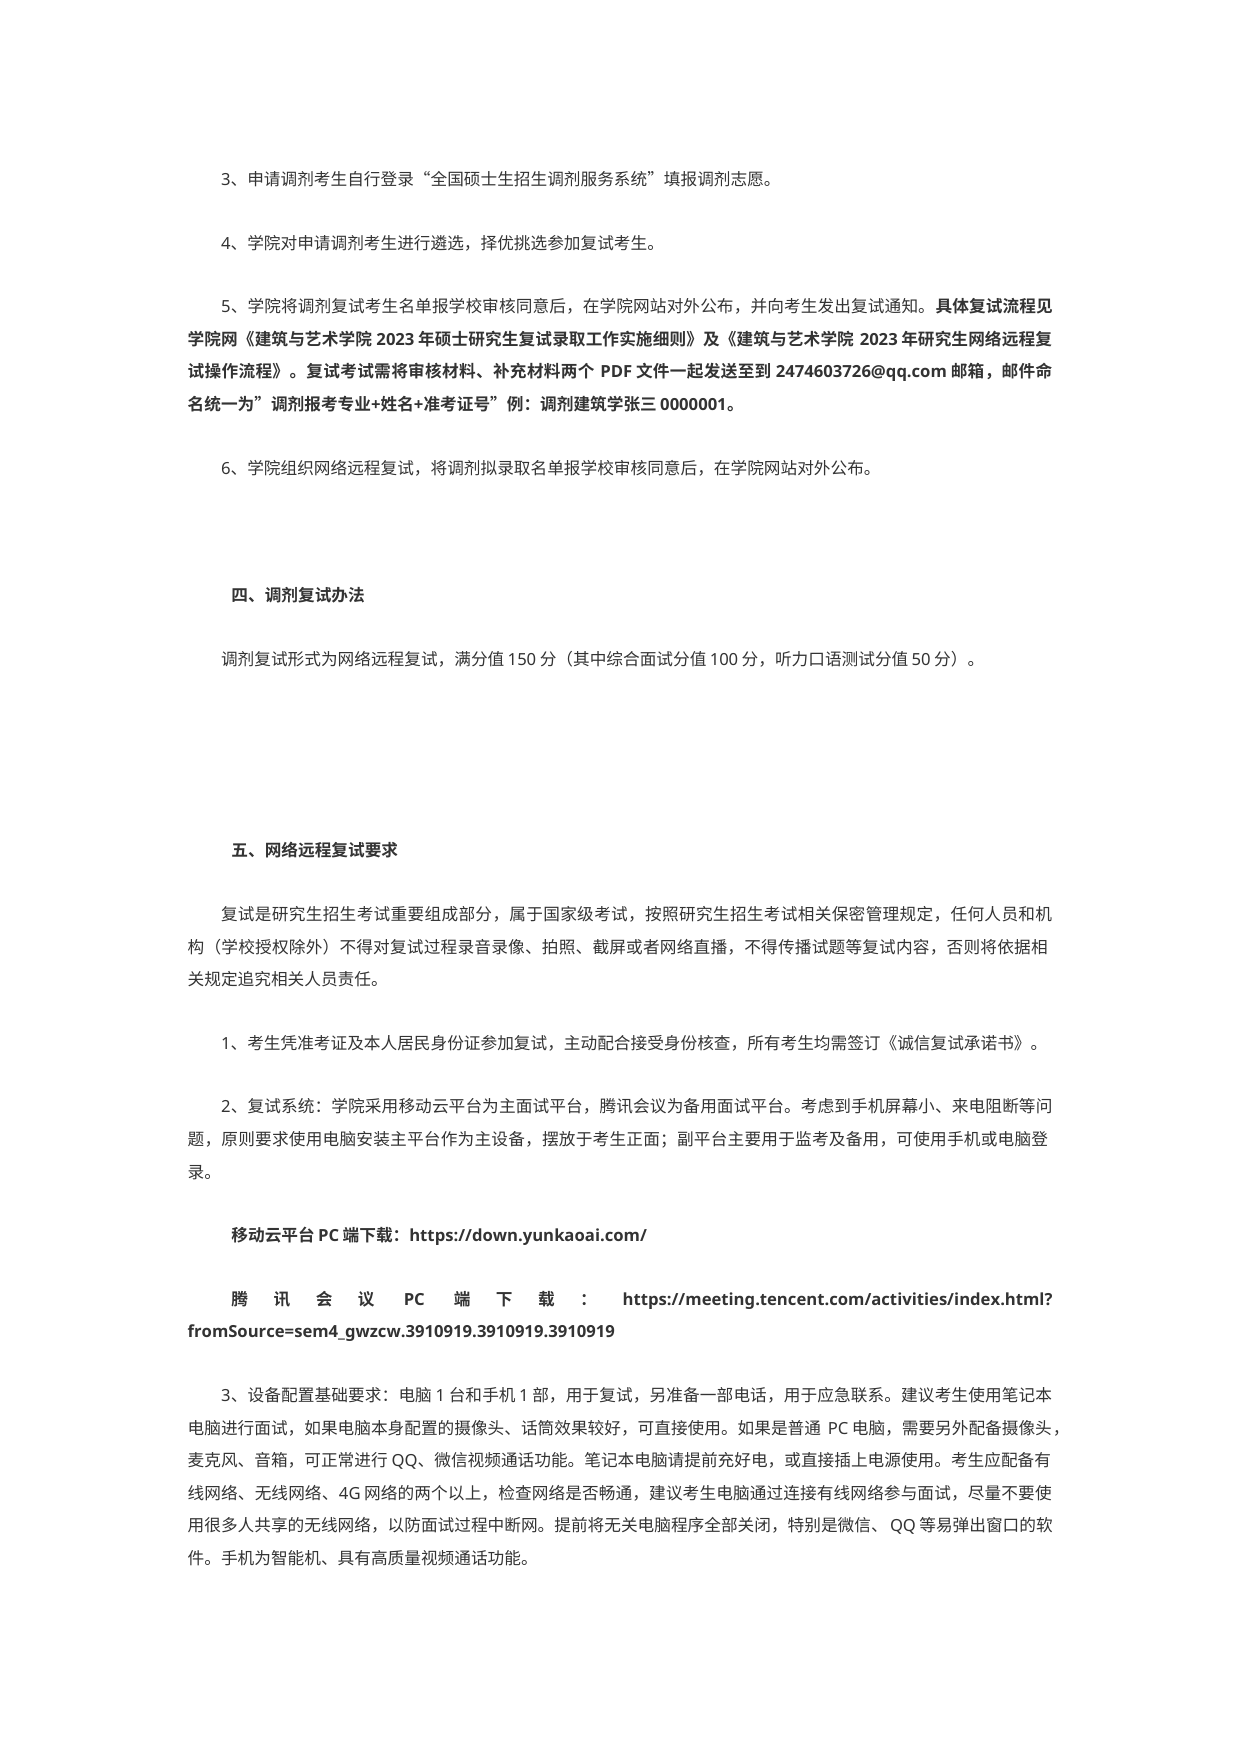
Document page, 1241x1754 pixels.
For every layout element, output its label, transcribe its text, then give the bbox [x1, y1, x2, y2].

text 1、考生凭准考证及本人居民身份证参加复试，主动配合接受身份核查，所有考生均需签订《诚信复试承诺书》。 [187, 1026, 1053, 1058]
text 5、学院将调剂复试考生名单报学校审核同意后，在学院网站对外公布，并向考生发出复试通知。具体复试流程见学院网《建筑与艺术学院2023年硕士研究生复试录取工作实施细则》及《建筑与艺术学院2023年研究生网络远程复试操作流程》。复试考试需将审核材料、补充材料两个PDF文件一起发送至到2474603726@qq.com邮箱，邮件命名统一为”调剂报考专业+姓名+准考证号”例：调剂建筑学张三0000001。 [187, 289, 1053, 419]
text 3、设备配置基础要求：电脑1台和手机1部，用于复试，另准备一部电话，用于应急联系。建议考生使用笔记本电脑进行面试，如果电脑本身配置的摄像头、话筒效果较好，可直接使用。如果是普通PC电脑，需要另外配备摄像头，麦克风、音箱，可正常进行QQ、微信视频通话功能。笔记本电脑请提前充好电，或直接插上电源使用。考生应配备有线网络、无线网络、4G网络的两个以上，检查网络是否畅通，建议考生电脑通过连接有线网络参与面试，尽量不要使用很多人共享的无线网络，以防面试过程中断网。提前将无关电脑程序全部关闭，特别是微信、QQ等易弹出窗口的软件。手机为智能机、具有高质量视频通话功能。 [187, 1378, 1053, 1573]
text 四、调剂复试办法 [187, 578, 1053, 611]
text 调剂复试形式为网络远程复试，满分值150分（其中综合面试分值100分，听力口语测试分值50分）。 [187, 642, 1053, 674]
text 4、学院对申请调剂考生进行遴选，择优挑选参加复试考生。 [187, 226, 1053, 258]
text 3、申请调剂考生自行登录“全国硕士生招生调剂服务系统”填报调剂志愿。 [187, 162, 1053, 194]
text 6、学院组织网络远程复试，将调剂拟录取名单报学校审核同意后，在学院网站对外公布。 [187, 451, 1053, 483]
text 五、网络远程复试要求 [187, 833, 1053, 866]
text 2、复试系统：学院采用移动云平台为主面试平台，腾讯会议为备用面试平台。考虑到手机屏幕小、来电阻断等问题，原则要求使用电脑安装主平台作为主设备，摆放于考生正面；副平台主要用于监考及备用，可使用手机或电脑登录。 [187, 1089, 1053, 1187]
text 腾讯会议PC端下载：https://meeting.tencent.com/activities/index.html?fromSource=sem4_gwzcw.3910919.3910919.3910919 [187, 1282, 1053, 1347]
text 复试是研究生招生考试重要组成部分，属于国家级考试，按照研究生招生考试相关保密管理规定，任何人员和机构（学校授权除外）不得对复试过程录音录像、拍照、截屏或者网络直播，不得传播试题等复试内容，否则将依据相关规定追究相关人员责任。 [187, 897, 1053, 994]
text 移动云平台PC端下载：https://down.yunkaoai.com/ [187, 1218, 1053, 1251]
